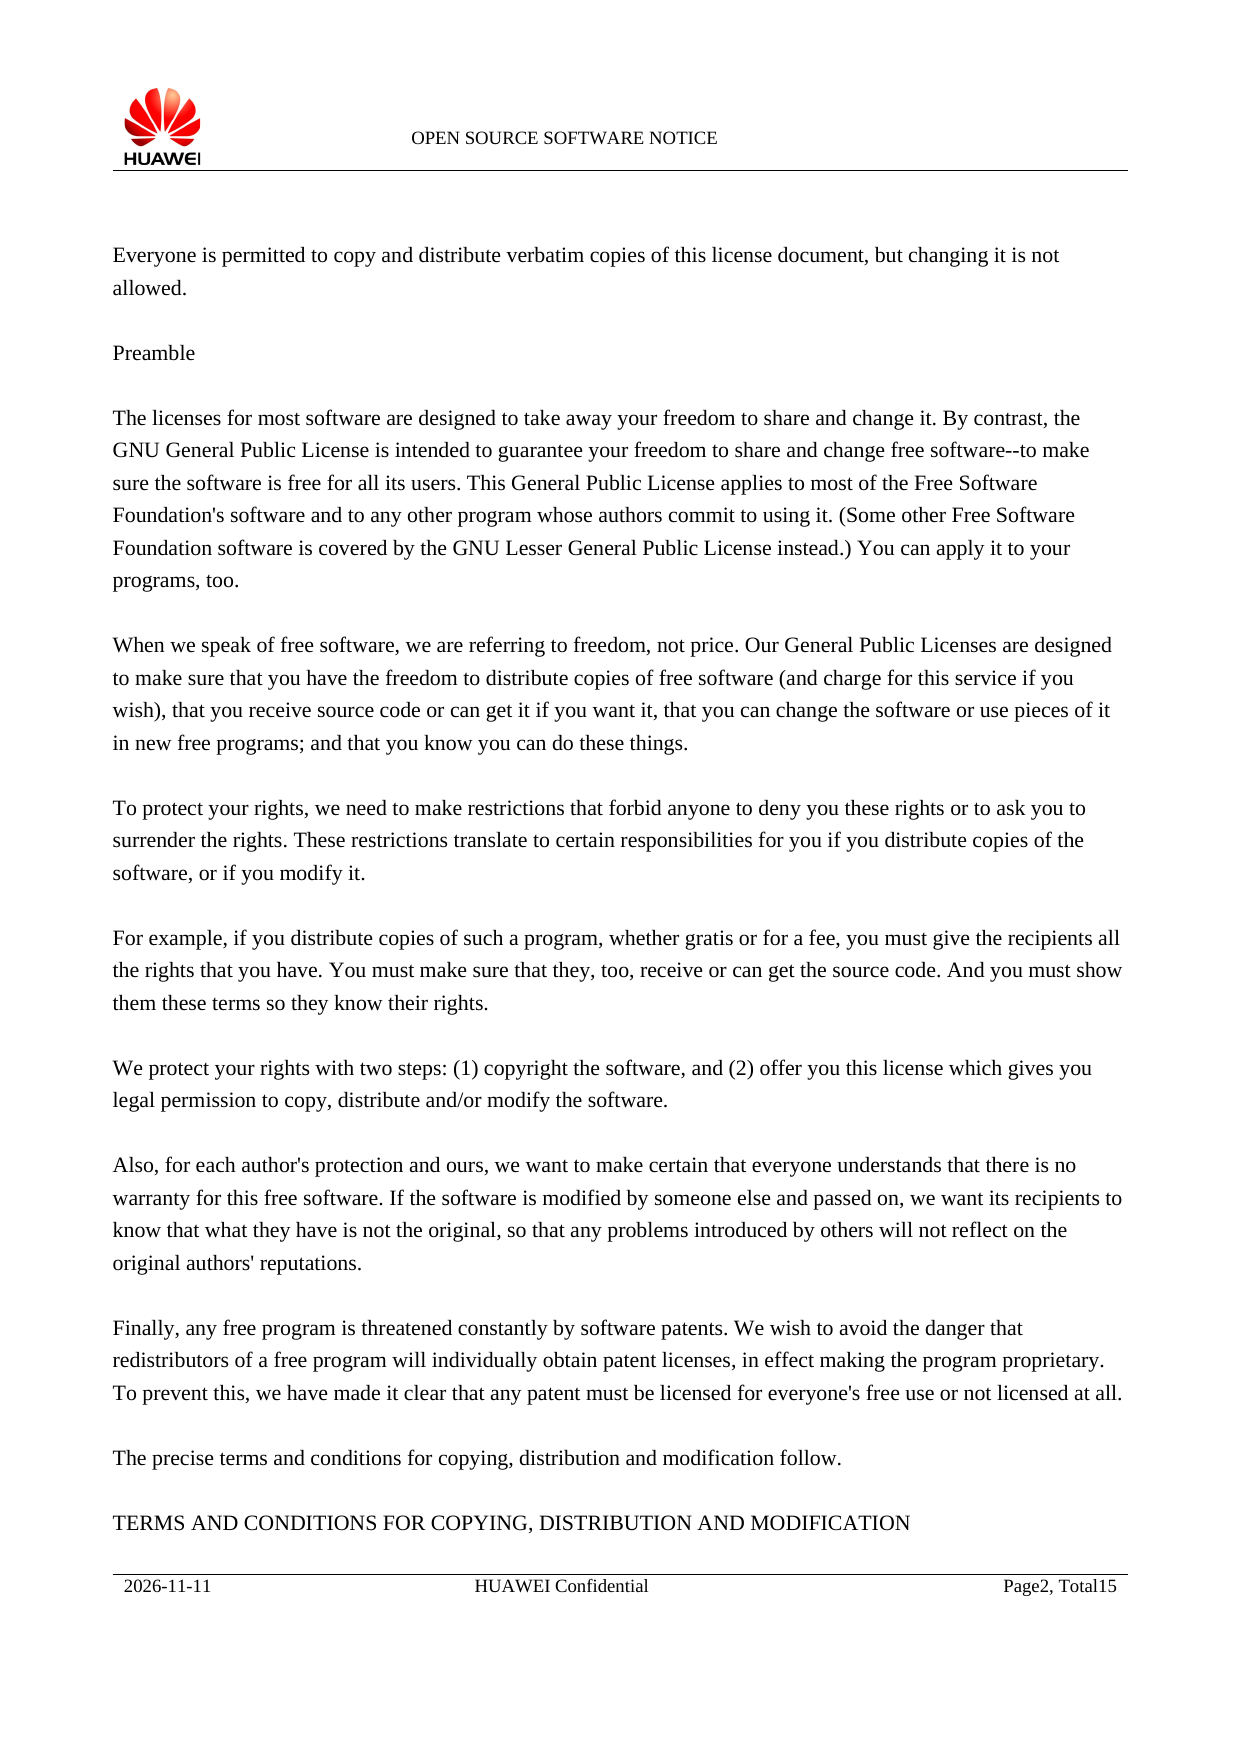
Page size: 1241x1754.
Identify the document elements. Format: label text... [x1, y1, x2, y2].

picture [124, 88, 201, 165]
